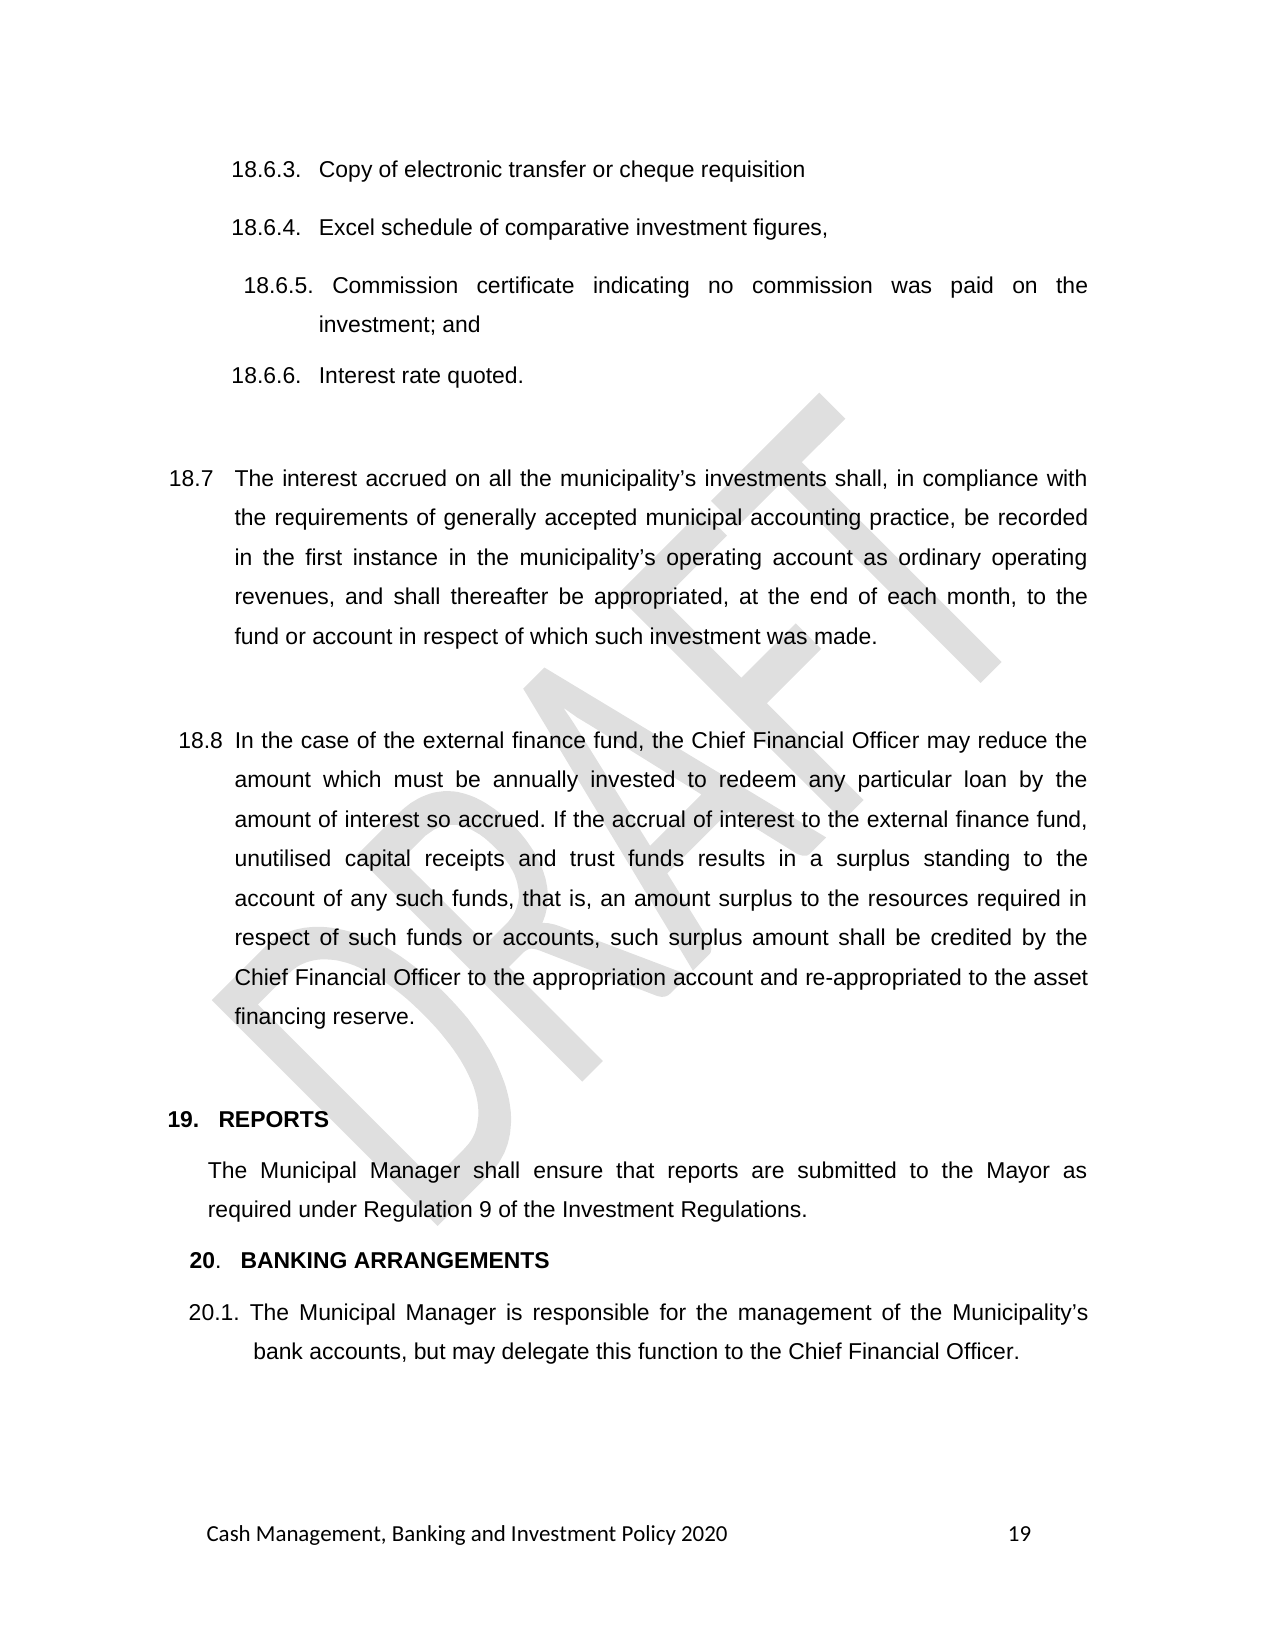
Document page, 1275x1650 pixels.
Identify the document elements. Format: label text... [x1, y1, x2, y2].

text 18.7 The interest accrued on all the municipality’s investments shall, in compliance with the requirements of generally accepted municipal accounting practice, be recorded in the first instance in the municipality’s operating account as ordinary operating revenues, and shall thereafter be appropriated, at the end of each month, to the fund or account in respect of which such investment was made. [169, 465, 1089, 649]
text 18.6.3. Copy of electronic transfer or cheque requisition [225, 156, 1089, 182]
text 18.6.4. Excel schedule of comparative investment figures, [225, 214, 1089, 240]
text 20. BANKING ARRANGEMENTS [170, 1247, 1089, 1274]
text The Municipal Manager shall ensure that reports are submitted to the Mayor as required under Regulation 9 of the Investment Regulations. [208, 1157, 1089, 1223]
subtitle 19. REPORTS [167, 1106, 1089, 1132]
text 18.8 In the case of the external finance fund, the Chief Financial Officer may reduce the amount which must be annually invested to redeem any particular loan by the amount of interest so accrued. If the accrual of interest to the external finance fund, unutilised capital receipts and trust funds results in a surplus standing to the account of any such funds, that is, an amount surplus to the resources required in respect of such funds or accounts, such surplus amount shall be credited by the Chief Financial Officer to the appropriation account and re-appropriated to the asset financing reserve. [178, 727, 1089, 1030]
text 20.1. The Municipal Manager is responsible for the management of the Municipality’s bank accounts, but may delegate this function to the Chief Financial Officer. [169, 1299, 1089, 1364]
text 18.6.5. Commission certificate indicating no commission was paid on the investment; and [225, 272, 1089, 337]
text 18.6.6. Interest rate quoted. [225, 362, 1089, 389]
